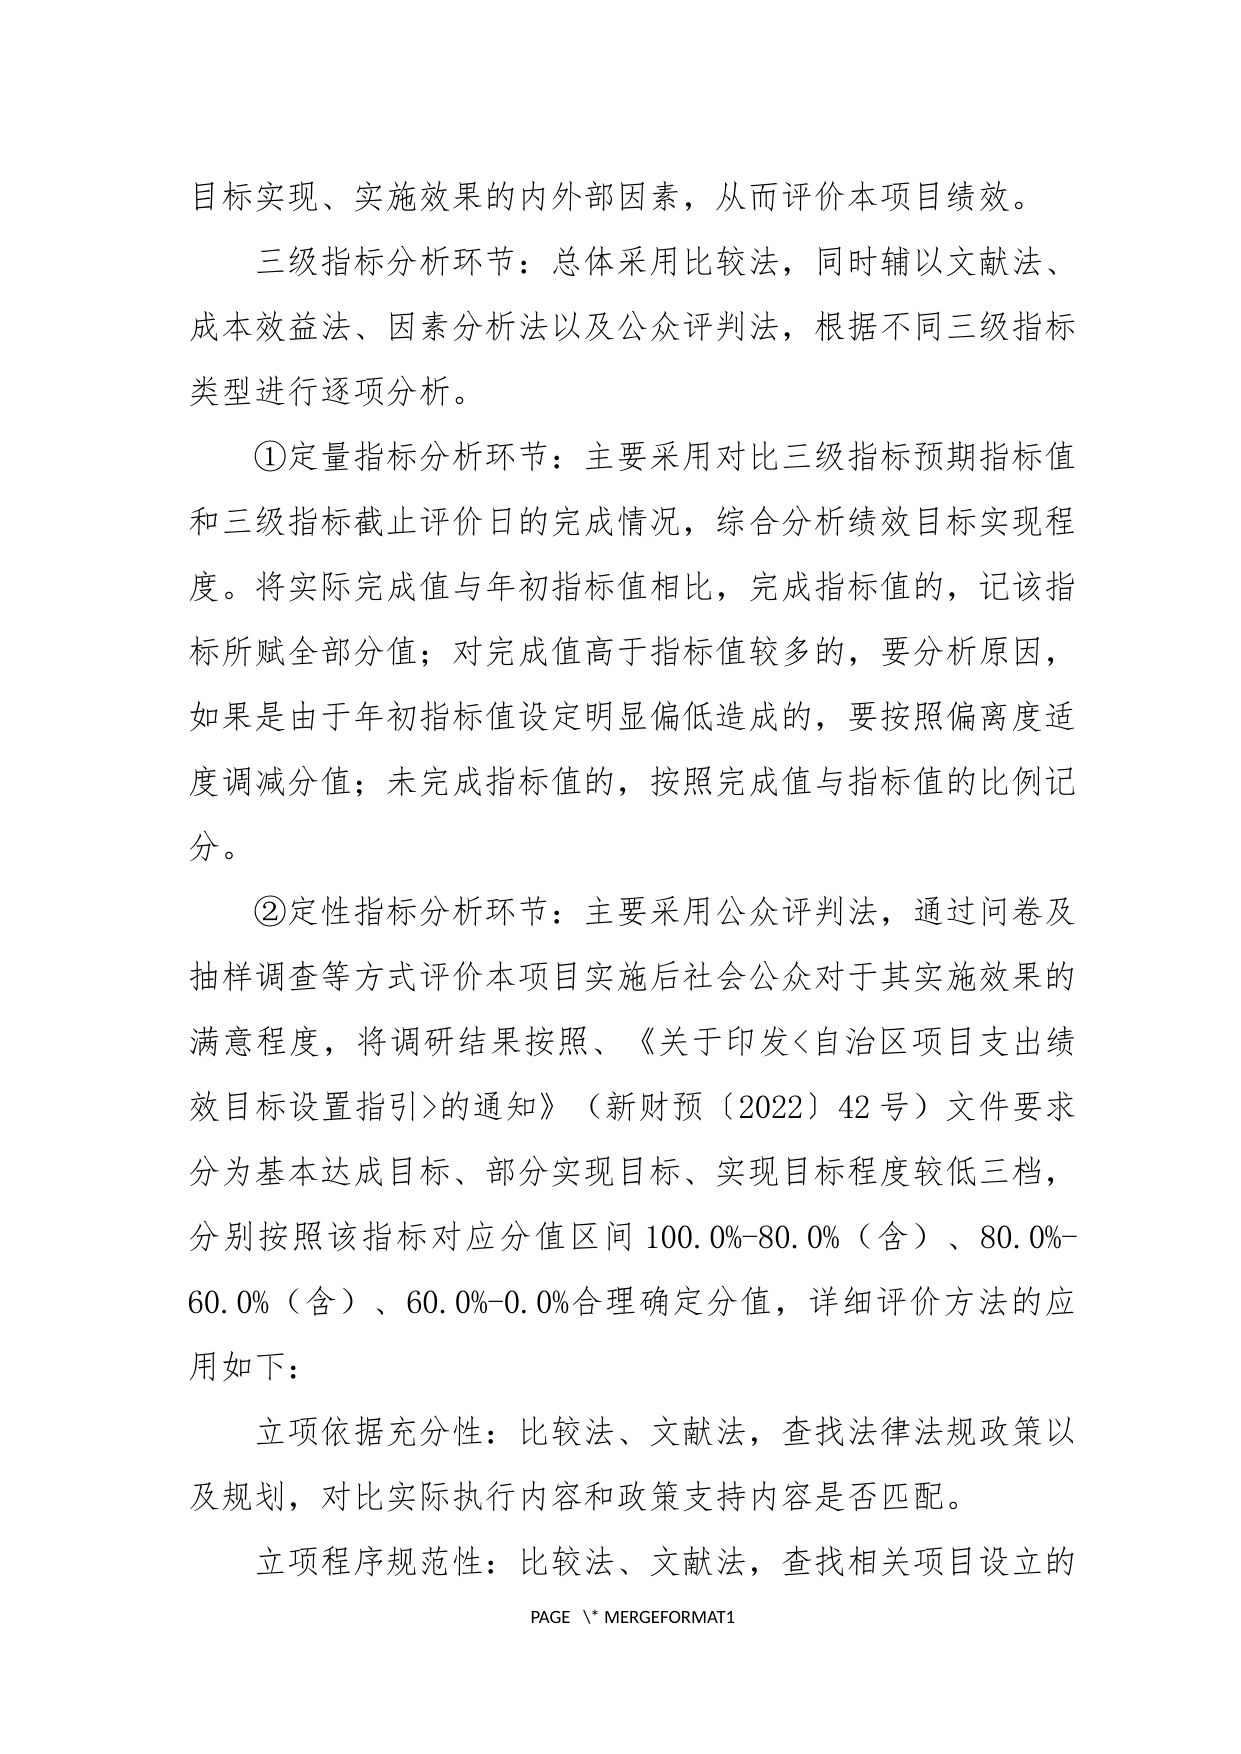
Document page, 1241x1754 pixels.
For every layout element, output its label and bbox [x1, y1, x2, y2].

text [187, 162, 1078, 1592]
